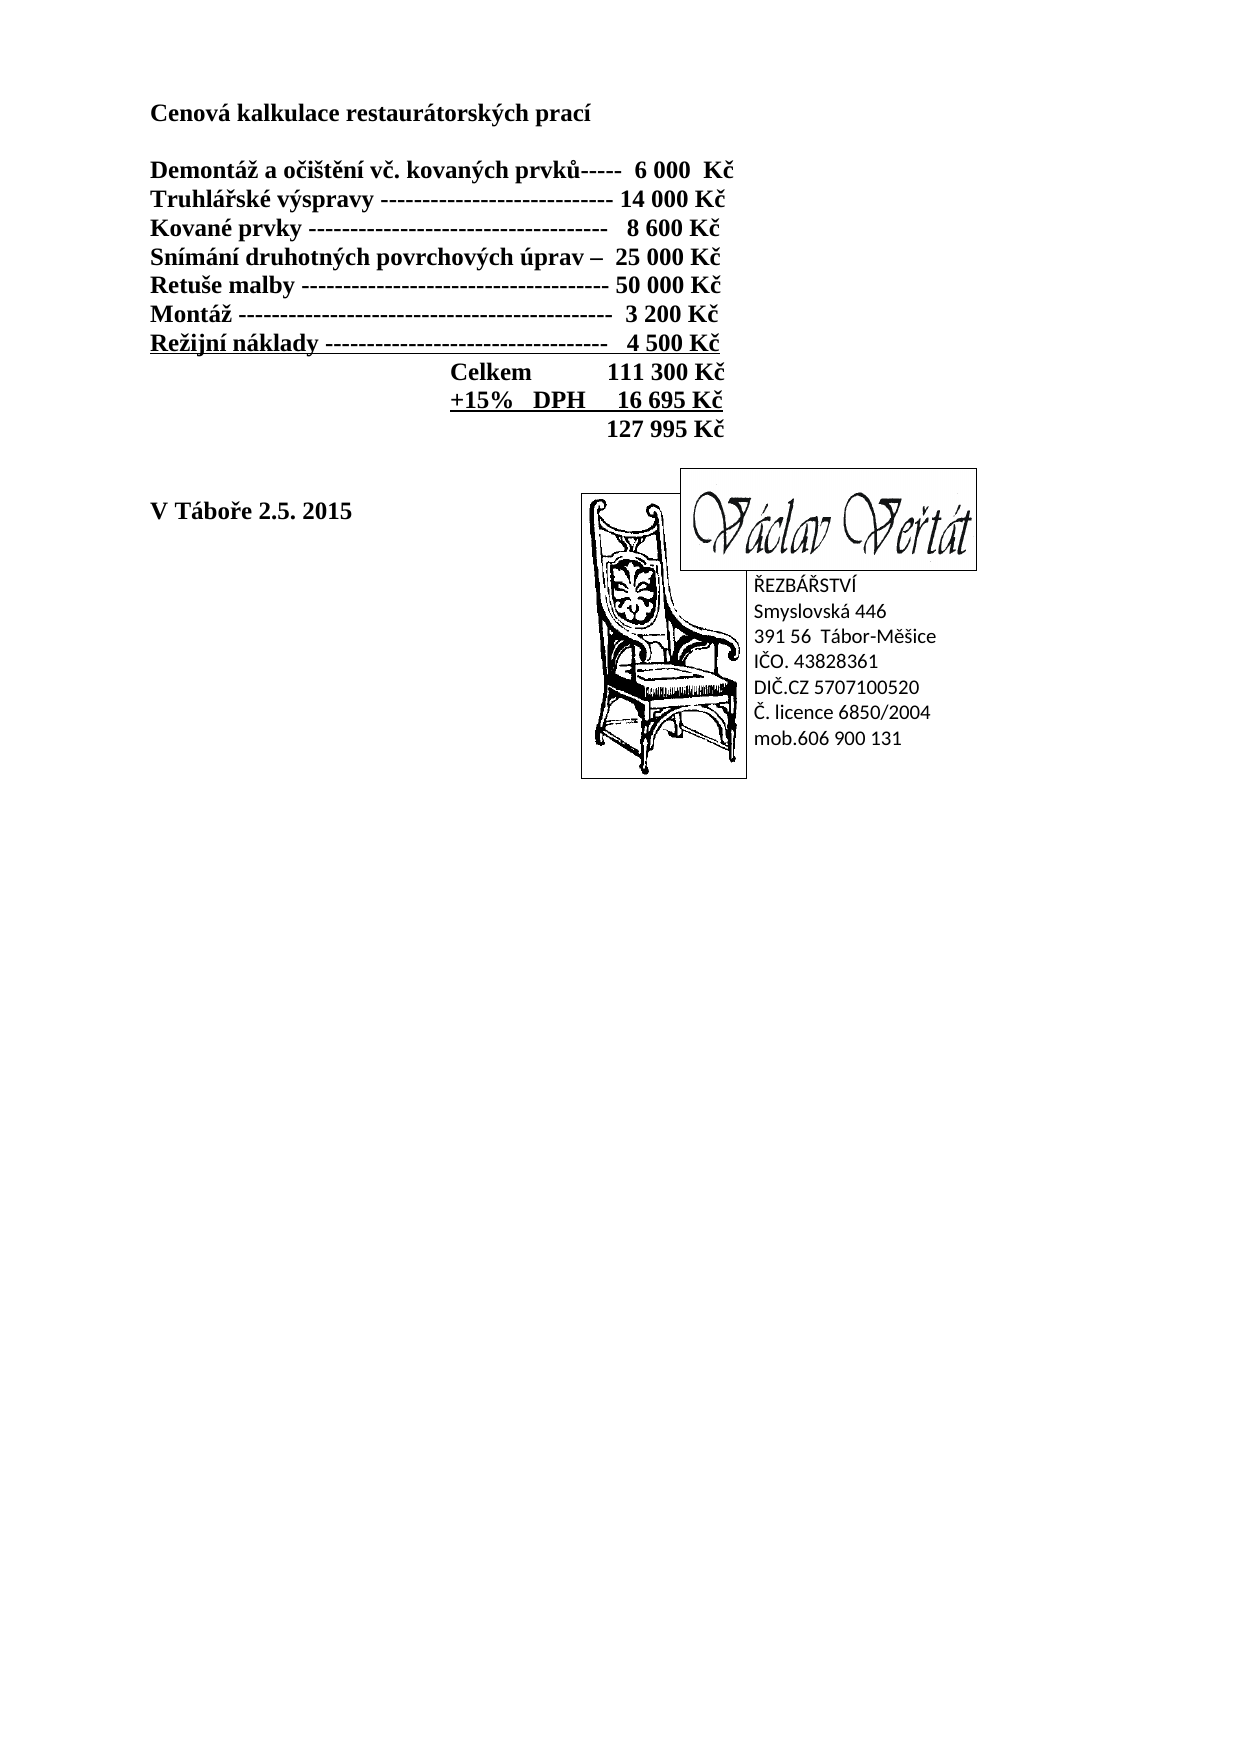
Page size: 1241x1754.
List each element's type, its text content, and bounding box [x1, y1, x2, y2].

text Snímání druhotných povrchových úprav – 25 000 Kč [150, 242, 1122, 270]
text Kované prvky ------------------------------------ 8 600 Kč [150, 213, 1122, 242]
text Cenová kalkulace restaurátorských prací [150, 98, 1122, 127]
text Montáž --------------------------------------------- 3 200 Kč [150, 299, 1122, 328]
picture [582, 524, 746, 778]
text Celkem 111 300 Kč [150, 357, 1122, 385]
text Retuše malby ------------------------------------- 50 000 Kč [150, 270, 1122, 299]
text 127 995 Kč [150, 414, 1122, 443]
text Režijní náklady ---------------------------------- 4 500 Kč [150, 328, 1122, 357]
text Truhlářské výspravy ---------------------------- 14 000 Kč [150, 184, 1122, 213]
text Demontáž a očištění vč. kovaných prvků----- 6 000 Kč [150, 155, 1122, 184]
text +15% DPH 16 695 Kč [150, 385, 1122, 414]
text V Táboře 2.5. 2015 [150, 496, 1122, 524]
